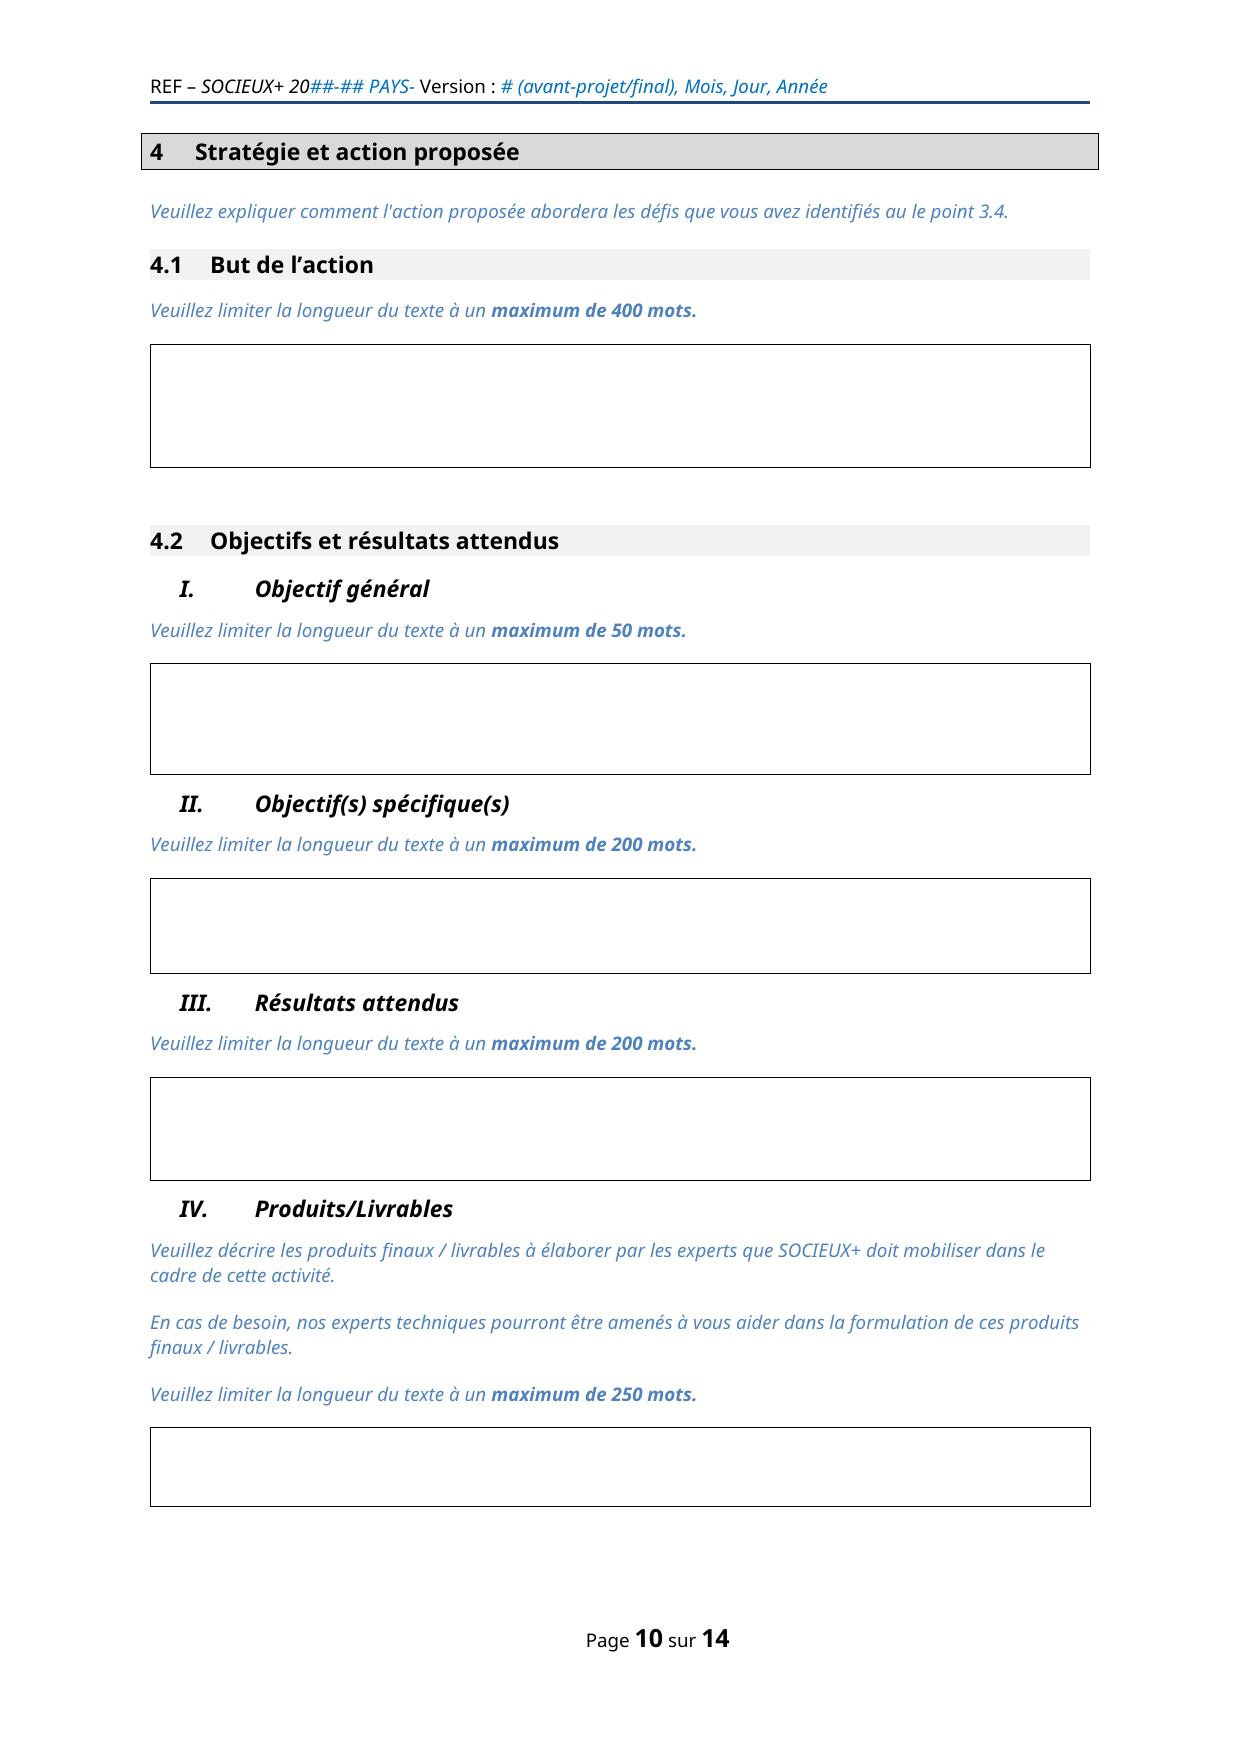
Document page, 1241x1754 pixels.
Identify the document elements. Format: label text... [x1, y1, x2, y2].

table_header [151, 1078, 1090, 1180]
subtitle Résultats attendus [179, 987, 1090, 1018]
text Veuillez limiter la longueur du texte à un maximum de 200 mots. [150, 832, 1090, 857]
subtitle Produits/Livrables [179, 1193, 1090, 1224]
subtitle Objectif général [179, 573, 1090, 604]
text Veuillez limiter la longueur du texte à un maximum de 400 mots. [150, 297, 1090, 323]
text Veuillez décrire les produits finaux / livrables à élaborer par les experts que SOCIEUX+ doit mobiliser dans le cadre de cette activité. [150, 1237, 1090, 1288]
text En cas de besoin, nos experts techniques pourront être amenés à vous aider dans la formulation de ces produits finaux / livrables. [150, 1309, 1090, 1360]
table_header [151, 345, 1090, 467]
subtitle But de l’action [150, 249, 1090, 280]
text Veuillez expliquer comment l'action proposée abordera les défis que vous avez identifiés au le point 3.4. [150, 198, 1090, 224]
table_header [151, 664, 1090, 774]
text Veuillez limiter la longueur du texte à un maximum de 200 mots. [150, 1031, 1090, 1056]
subtitle Stratégie et action proposée [142, 134, 1098, 169]
subtitle Objectifs et résultats attendus [150, 525, 1090, 556]
subtitle Objectif(s) spécifique(s) [179, 788, 1090, 819]
text Veuillez limiter la longueur du texte à un maximum de 250 mots. [150, 1381, 1090, 1406]
text Veuillez limiter la longueur du texte à un maximum de 50 mots. [150, 617, 1090, 642]
table_header [151, 879, 1090, 973]
table_header [151, 1428, 1090, 1506]
